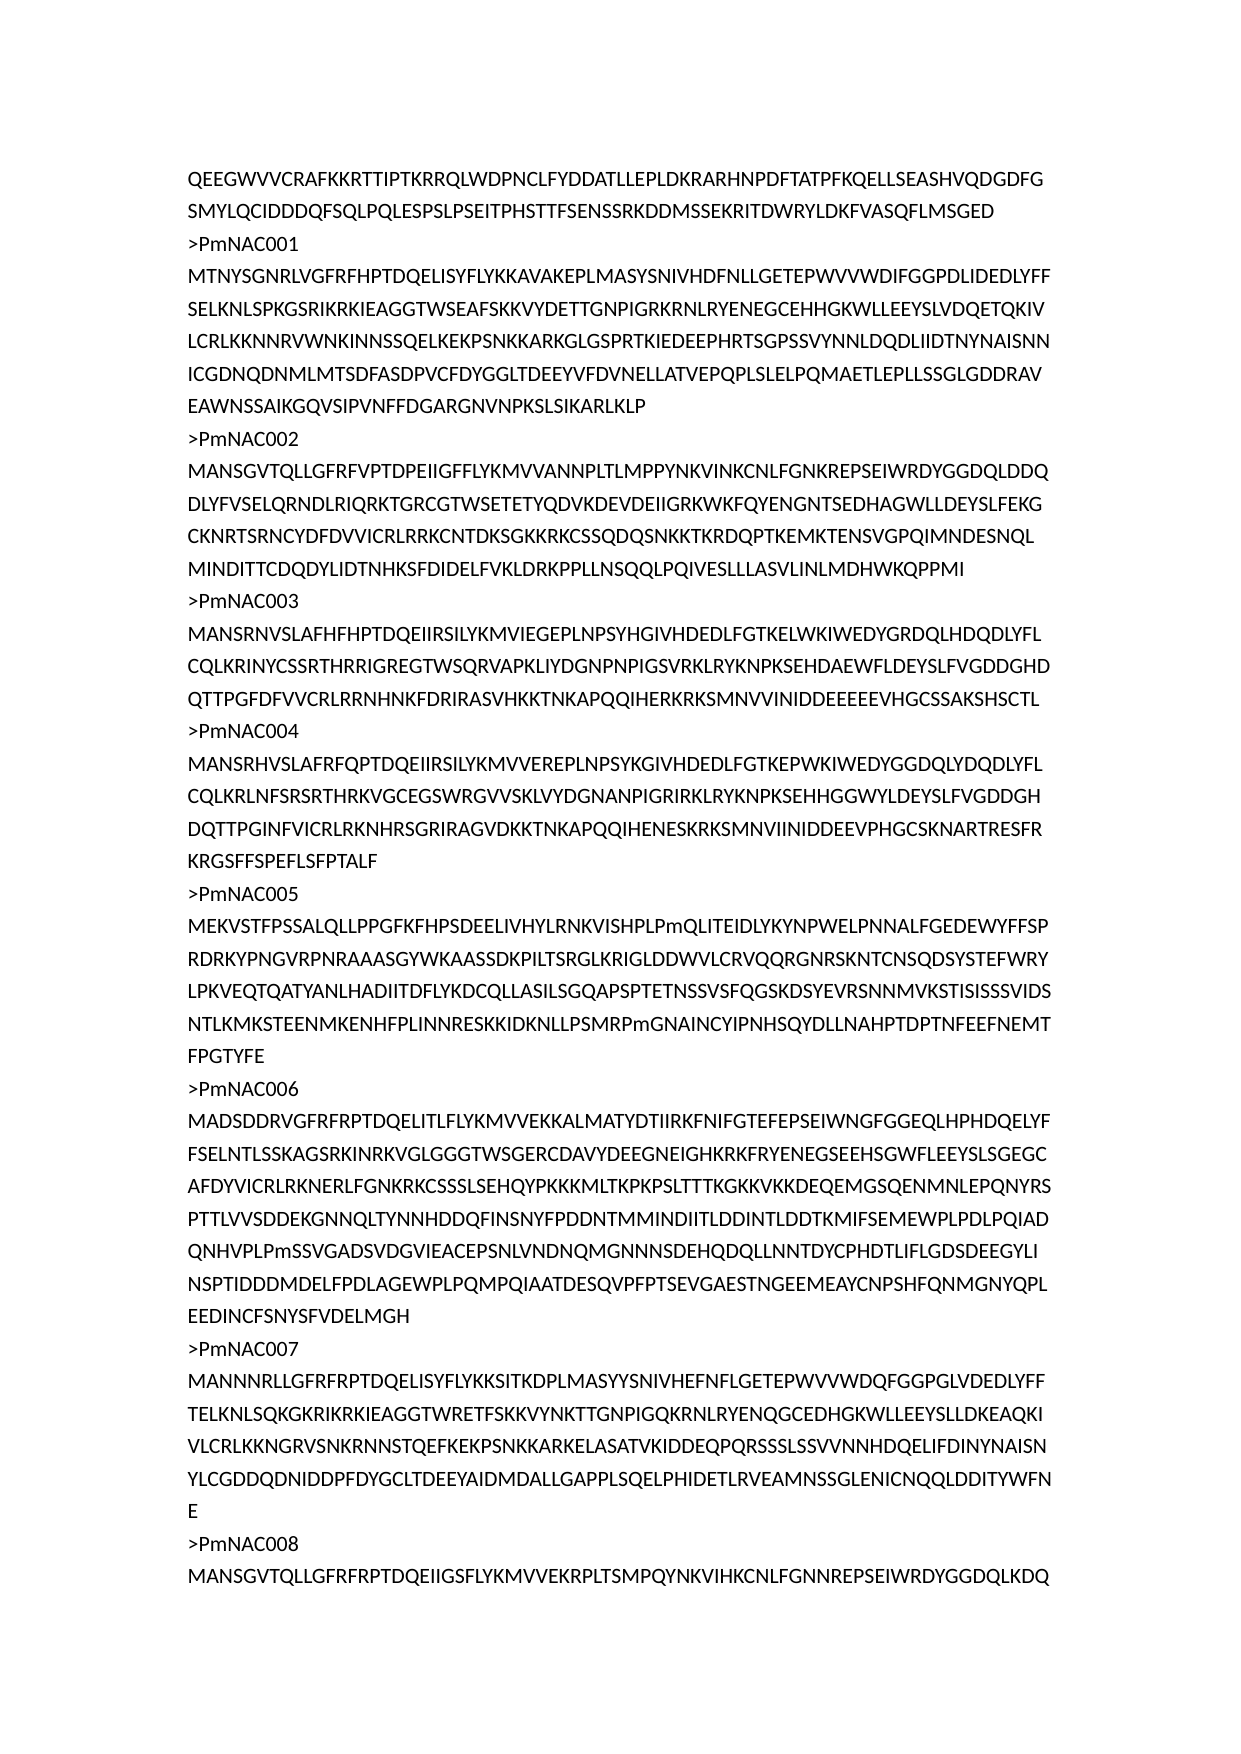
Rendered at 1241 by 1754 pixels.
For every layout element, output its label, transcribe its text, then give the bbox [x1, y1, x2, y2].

text >PmNAC005 [187, 877, 1053, 909]
text >PmNAC003 [187, 584, 1053, 617]
text MANNNRLLGFRFRPTDQELISYFLYKKSITKDPLMASYYSNIVHEFNFLGETEPWVVWDQFGGPGLVDEDLYFFTELKNLSQKGKRIKRKIEAGGTWRETFSKKVYNKTTGNPIGQKRNLRYENQGCEDHGKWLLEEYSLLDKEAQKIVLCRLKKNGRVSNKRNNSTQEFKEKPSNKKARKELASATVKIDDEQPQRSSSLSSVVNNHDQELIFDINYNAISNYLCGDDQDNIDDPFDYGCLTDEEYAIDMDALLGAPPLSQELPHIDETLRVEAMNSSGLENICNQQLDDITYWFNE [187, 1364, 1053, 1527]
text >PmNAC007 [187, 1332, 1053, 1364]
text MANSGVTQLLGFRFVPTDPEIIGFFLYKMVVANNPLTLMPPYNKVINKCNLFGNKREPSEIWRDYGGDQLDDQDLYFVSELQRNDLRIQRKTGRCGTWSETETYQDVKDEVDEIIGRKWKFQYENGNTSEDHAGWLLDEYSLFEKGCKNRTSRNCYDFDVVICRLRRKCNTDKSGKKRKCSSQDQSNKKTKRDQPTKEMKTENSVGPQIMNDESNQLMINDITTCDQDYLIDTNHKSFDIDELFVKLDRKPPLLNSQQLPQIVESLLLASVLINLMDHWKQPPMI [187, 454, 1053, 584]
text MEKVSTFPSSALQLLPPGFKFHPSDEELIVHYLRNKVISHPLPmQLITEIDLYKYNPWELPNNALFGEDEWYFFSPRDRKYPNGVRPNRAAASGYWKAASSDKPILTSRGLKRIGLDDWVLCRVQQRGNRSKNTCNSQDSYSTEFWRYLPKVEQTQATYANLHADIITDFLYKDCQLLASILSGQAPSPTETNSSVSFQGSKDSYEVRSNNMVKSTISISSSVIDSNTLKMKSTEENMKENHFPLINNRESKKIDKNLLPSMRPmGNAINCYIPNHSQYDLLNAHPTDPTNFEEFNEMTFPGTYFE [187, 909, 1053, 1072]
text >PmNAC001 [187, 227, 1053, 259]
text MANSRHVSLAFRFQPTDQEIIRSILYKMVVEREPLNPSYKGIVHDEDLFGTKEPWKIWEDYGGDQLYDQDLYFLCQLKRLNFSRSRTHRKVGCEGSWRGVVSKLVYDGNANPIGRIRKLRYKNPKSEHHGGWYLDEYSLFVGDDGHDQTTPGINFVICRLRKNHRSGRIRAGVDKKTNKAPQQIHENESKRKSMNVIINIDDEEVPHGCSKNARTRESFRKRGSFFSPEFLSFPTALF [187, 747, 1053, 877]
text >PmNAC004 [187, 714, 1053, 747]
text MANSRNVSLAFHFHPTDQEIIRSILYKMVIEGEPLNPSYHGIVHDEDLFGTKELWKIWEDYGRDQLHDQDLYFLCQLKRINYCSSRTHRRIGREGTWSQRVAPKLIYDGNPNPIGSVRKLRYKNPKSEHDAEWFLDEYSLFVGDDGHDQTTPGFDFVVCRLRRNHNKFDRIRASVHKKTNKAPQQIHERKRKSMNVVINIDDEEEEEVHGCSSAKSHSCTL [187, 617, 1053, 714]
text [187, 162, 1053, 227]
text >PmNAC002 [187, 422, 1053, 454]
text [187, 1559, 1053, 1592]
text >PmNAC006 [187, 1072, 1053, 1104]
text MADSDDRVGFRFRPTDQELITLFLYKMVVEKKALMATYDTIIRKFNIFGTEFEPSEIWNGFGGEQLHPHDQELYFFSELNTLSSKAGSRKINRKVGLGGGTWSGERCDAVYDEEGNEIGHKRKFRYENEGSEEHSGWFLEEYSLSGEGCAFDYVICRLRKNERLFGNKRKCSSSLSEHQYPKKKMLTKPKPSLTTTKGKKVKKDEQEMGSQENMNLEPQNYRSPTTLVVSDDEKGNNQLTYNNHDDQFINSNYFPDDNTMMINDIITLDDINTLDDTKMIFSEMEWPLPDLPQIADQNHVPLPmSSVGADSVDGVIEACEPSNLVNDNQMGNNNSDEHQDQLLNNTDYCPHDTLIFLGDSDEEGYLINSPTIDDDMDELFPDLAGEWPLPQMPQIAATDESQVPFPTSEVGAESTNGEEMEAYCNPSHFQNMGNYQPLEEDINCFSNYSFVDELMGH [187, 1104, 1053, 1332]
text MTNYSGNRLVGFRFHPTDQELISYFLYKKAVAKEPLMASYSNIVHDFNLLGETEPWVVWDIFGGPDLIDEDLYFFSELKNLSPKGSRIKRKIEAGGTWSEAFSKKVYDETTGNPIGRKRNLRYENEGCEHHGKWLLEEYSLVDQETQKIVLCRLKKNNRVWNKINNSSQELKEKPSNKKARKGLGSPRTKIEDEEPHRTSGPSSVYNNLDQDLIIDTNYNAISNNICGDNQDNMLMTSDFASDPVCFDYGGLTDEEYVFDVNELLATVEPQPLSLELPQMAETLEPLLSSGLGDDRAVEAWNSSAIKGQVSIPVNFFDGARGNVNPKSLSIKARLKLP [187, 259, 1053, 422]
text >PmNAC008 [187, 1527, 1053, 1559]
